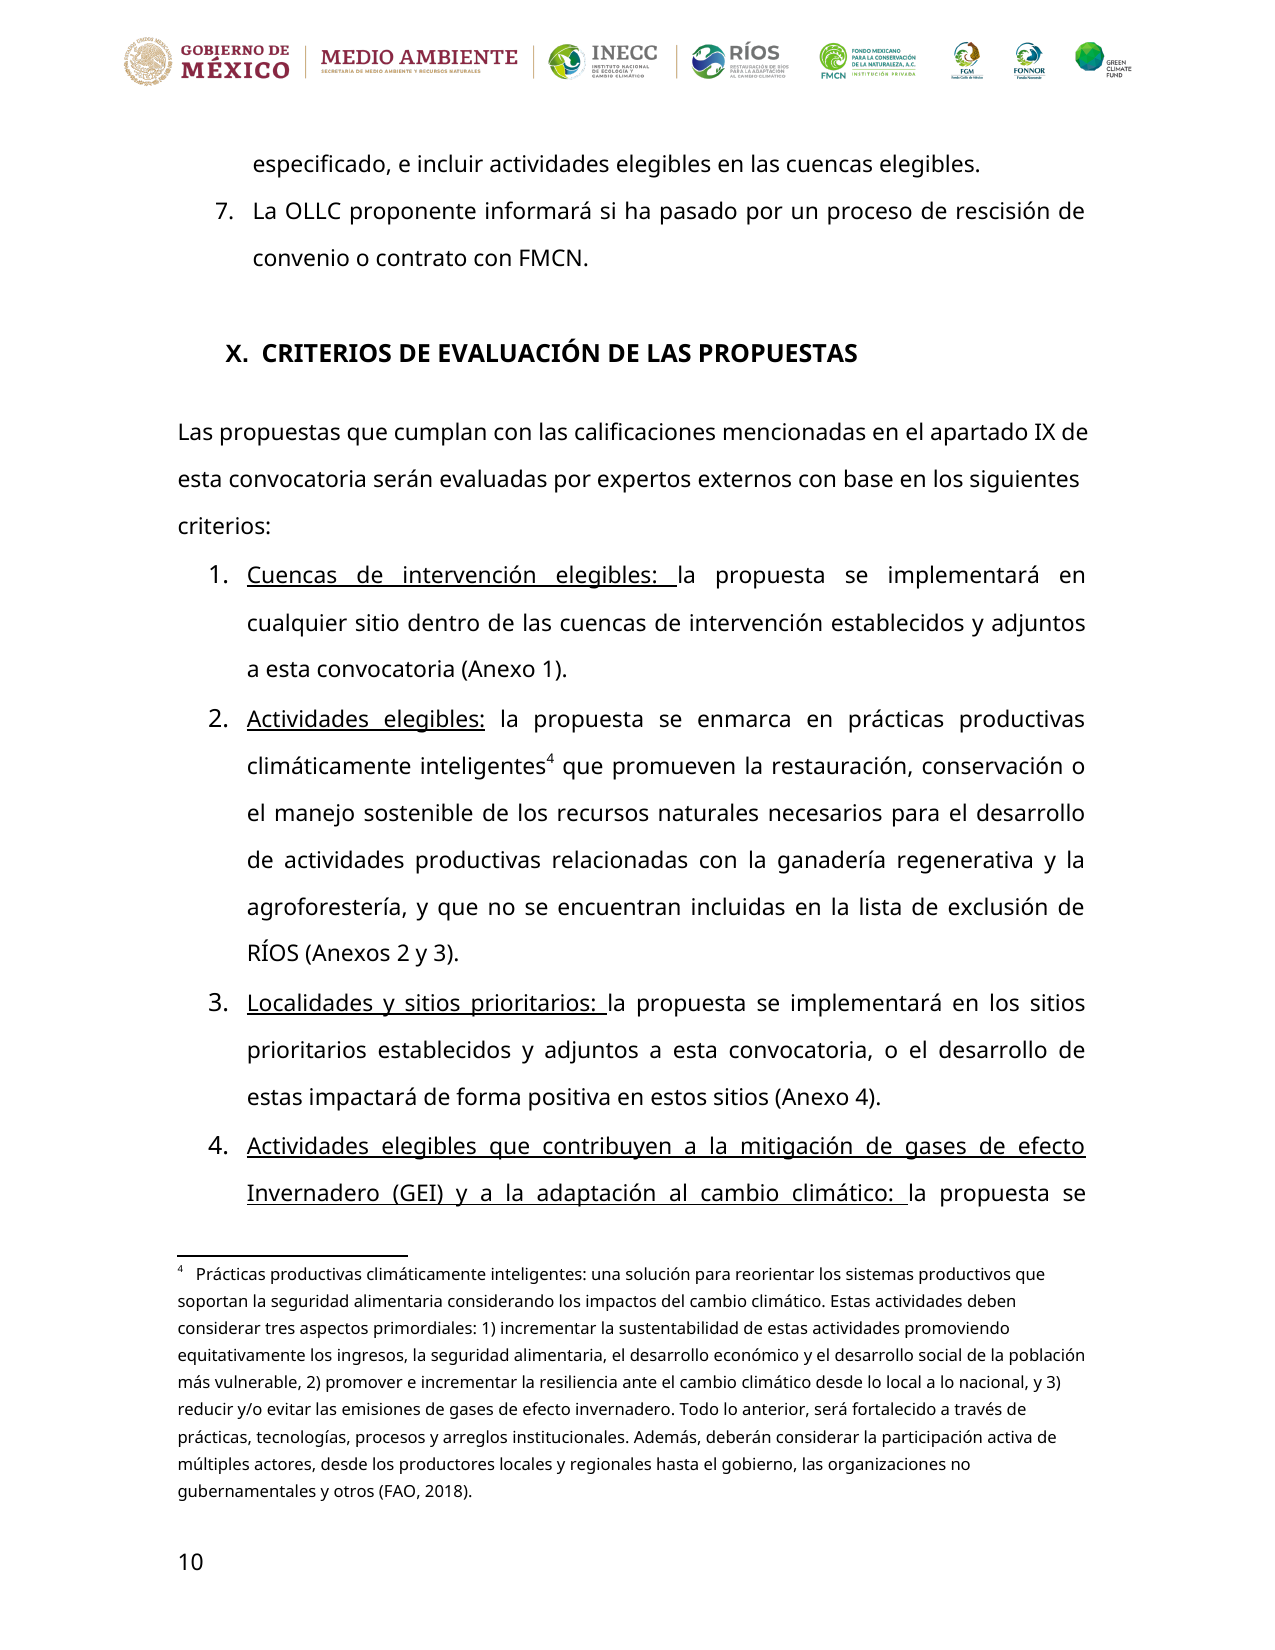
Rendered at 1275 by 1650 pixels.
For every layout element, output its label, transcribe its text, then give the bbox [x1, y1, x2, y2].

text Las propuestas que cumplan con las calificaciones mencionadas en el apartado IX de esta convocatoria serán evaluadas por expertos externos con base en los siguientes criterios: [177, 416, 1098, 541]
picture [101, 26, 1144, 105]
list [215, 148, 1086, 179]
list La OLLC proponente informará si ha pasado por un proceso de rescisión de convenio o contrato con FMCN. [215, 194, 1086, 273]
list Cuencas de intervención elegibles: la propuesta se implementará en cualquier sitio dentro de las cuencas de intervención establecidos y adjuntos a esta convocatoria (Anexo 1). [208, 557, 1086, 684]
subtitle CRITERIOS DE EVALUACIÓN DE LAS PROPUESTAS [225, 335, 1098, 369]
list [208, 1128, 1086, 1209]
list Localidades y sitios prioritarios: la propuesta se implementará en los sitios prioritarios establecidos y adjuntos a esta convocatoria, o el desarrollo de estas impactará de forma positiva en estos sitios (Anexo 4). [208, 984, 1086, 1112]
list Actividades elegibles: la propuesta se enmarca en prácticas productivas climáticamente inteligentes que promueven la restauración, conservación o el manejo sostenible de los recursos naturales necesarios para el desarrollo de actividades productivas relacionadas con la ganadería regenerativa y la agroforestería, y que no se encuentran incluidas en la lista de exclusión de RÍOS (Anexos 2 y 3). [208, 700, 1086, 969]
